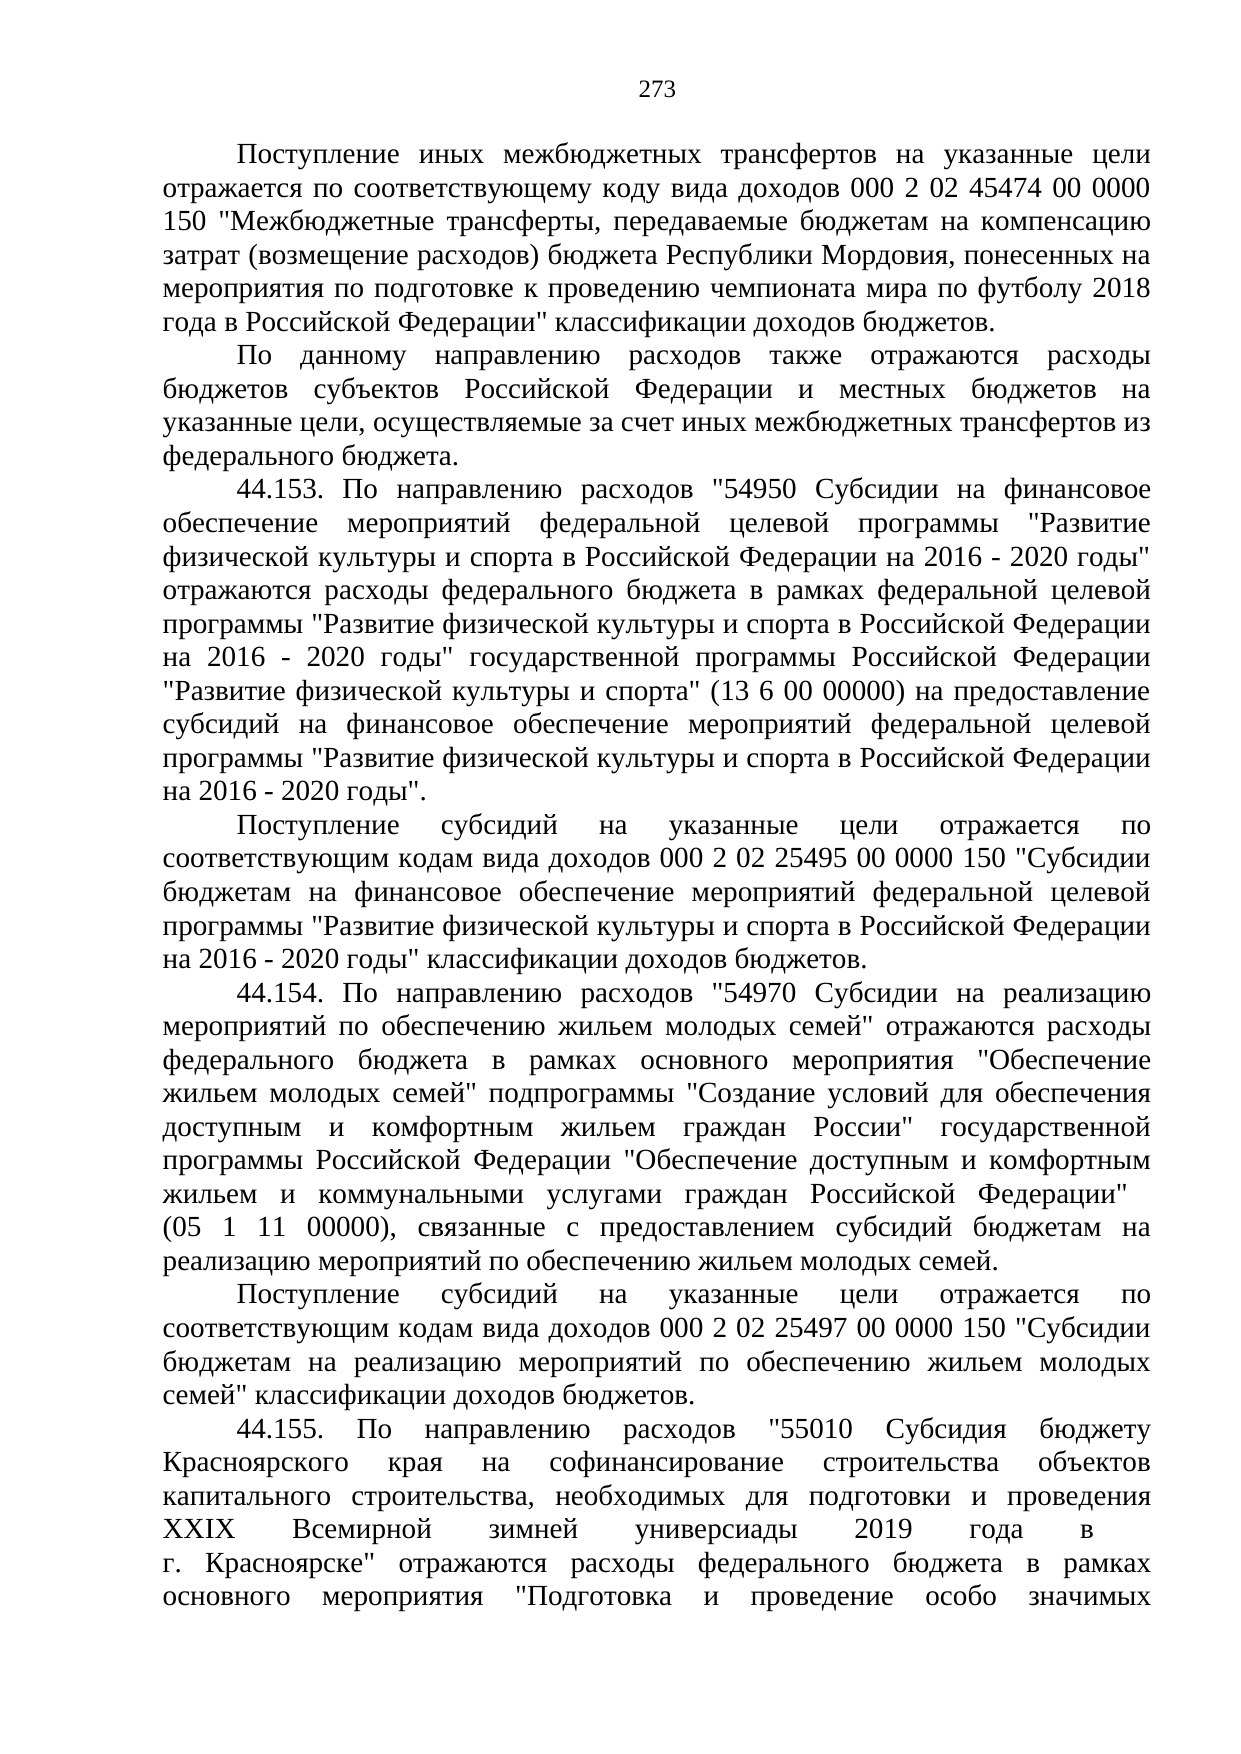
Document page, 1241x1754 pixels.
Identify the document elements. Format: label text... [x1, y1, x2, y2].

text 44.153. По направлению расходов "54950 Субсидии на финансовое обеспечение мероприятий федеральной целевой программы "Развитие физической культуры и спорта в Российской Федерации на 2016 - 2020 годы" отражаются расходы федерального бюджета в рамках федеральной целевой программы "Развитие физической культуры и спорта в Российской Федерации на 2016 - 2020 годы" государственной программы Российской Федерации "Развитие физической культуры и спорта" (13 6 00 00000) на предоставление субсидий на финансовое обеспечение мероприятий федеральной целевой программы "Развитие физической культуры и спорта в Российской Федерации на 2016 - 2020 годы". [162, 472, 1152, 807]
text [162, 1411, 1152, 1612]
text Поступление субсидий на указанные цели отражается по соответствующим кодам вида доходов 000 2 02 25497 00 0000 150 "Субсидии бюджетам на реализацию мероприятий по обеспечению жильем молодых семей" классификации доходов бюджетов. [162, 1277, 1152, 1411]
text По данному направлению расходов также отражаются расходы бюджетов субъектов Российской Федерации и местных бюджетов на указанные цели, осуществляемые за счет иных межбюджетных трансфертов из федерального бюджета. [162, 337, 1152, 472]
text 44.154. По направлению расходов "54970 Субсидии на реализацию мероприятий по обеспечению жильем молодых семей" отражаются расходы федерального бюджета в рамках основного мероприятия "Обеспечение жильем молодых семей" подпрограммы "Создание условий для обеспечения доступным и комфортным жильем граждан России" государственной программы Российской Федерации "Обеспечение доступным и комфортным жильем и коммунальными услугами граждан Российской Федерации" (05 1 11 00000), связанные с предоставлением субсидий бюджетам на реализацию мероприятий по обеспечению жильем молодых семей. [162, 975, 1152, 1277]
text Поступление иных межбюджетных трансфертов на указанные цели отражается по соответствующему коду вида доходов 000 2 02 45474 00 0000 150 "Межбюджетные трансферты, передаваемые бюджетам на компенсацию затрат (возмещение расходов) бюджета Республики Мордовия, понесенных на мероприятия по подготовке к проведению чемпионата мира по футболу 2018 года в Российской Федерации" классификации доходов бюджетов. [162, 136, 1152, 337]
text Поступление субсидий на указанные цели отражается по соответствующим кодам вида доходов 000 2 02 25495 00 0000 150 "Субсидии бюджетам на финансовое обеспечение мероприятий федеральной целевой программы "Развитие физической культуры и спорта в Российской Федерации на 2016 - 2020 годы" классификации доходов бюджетов. [162, 807, 1152, 975]
